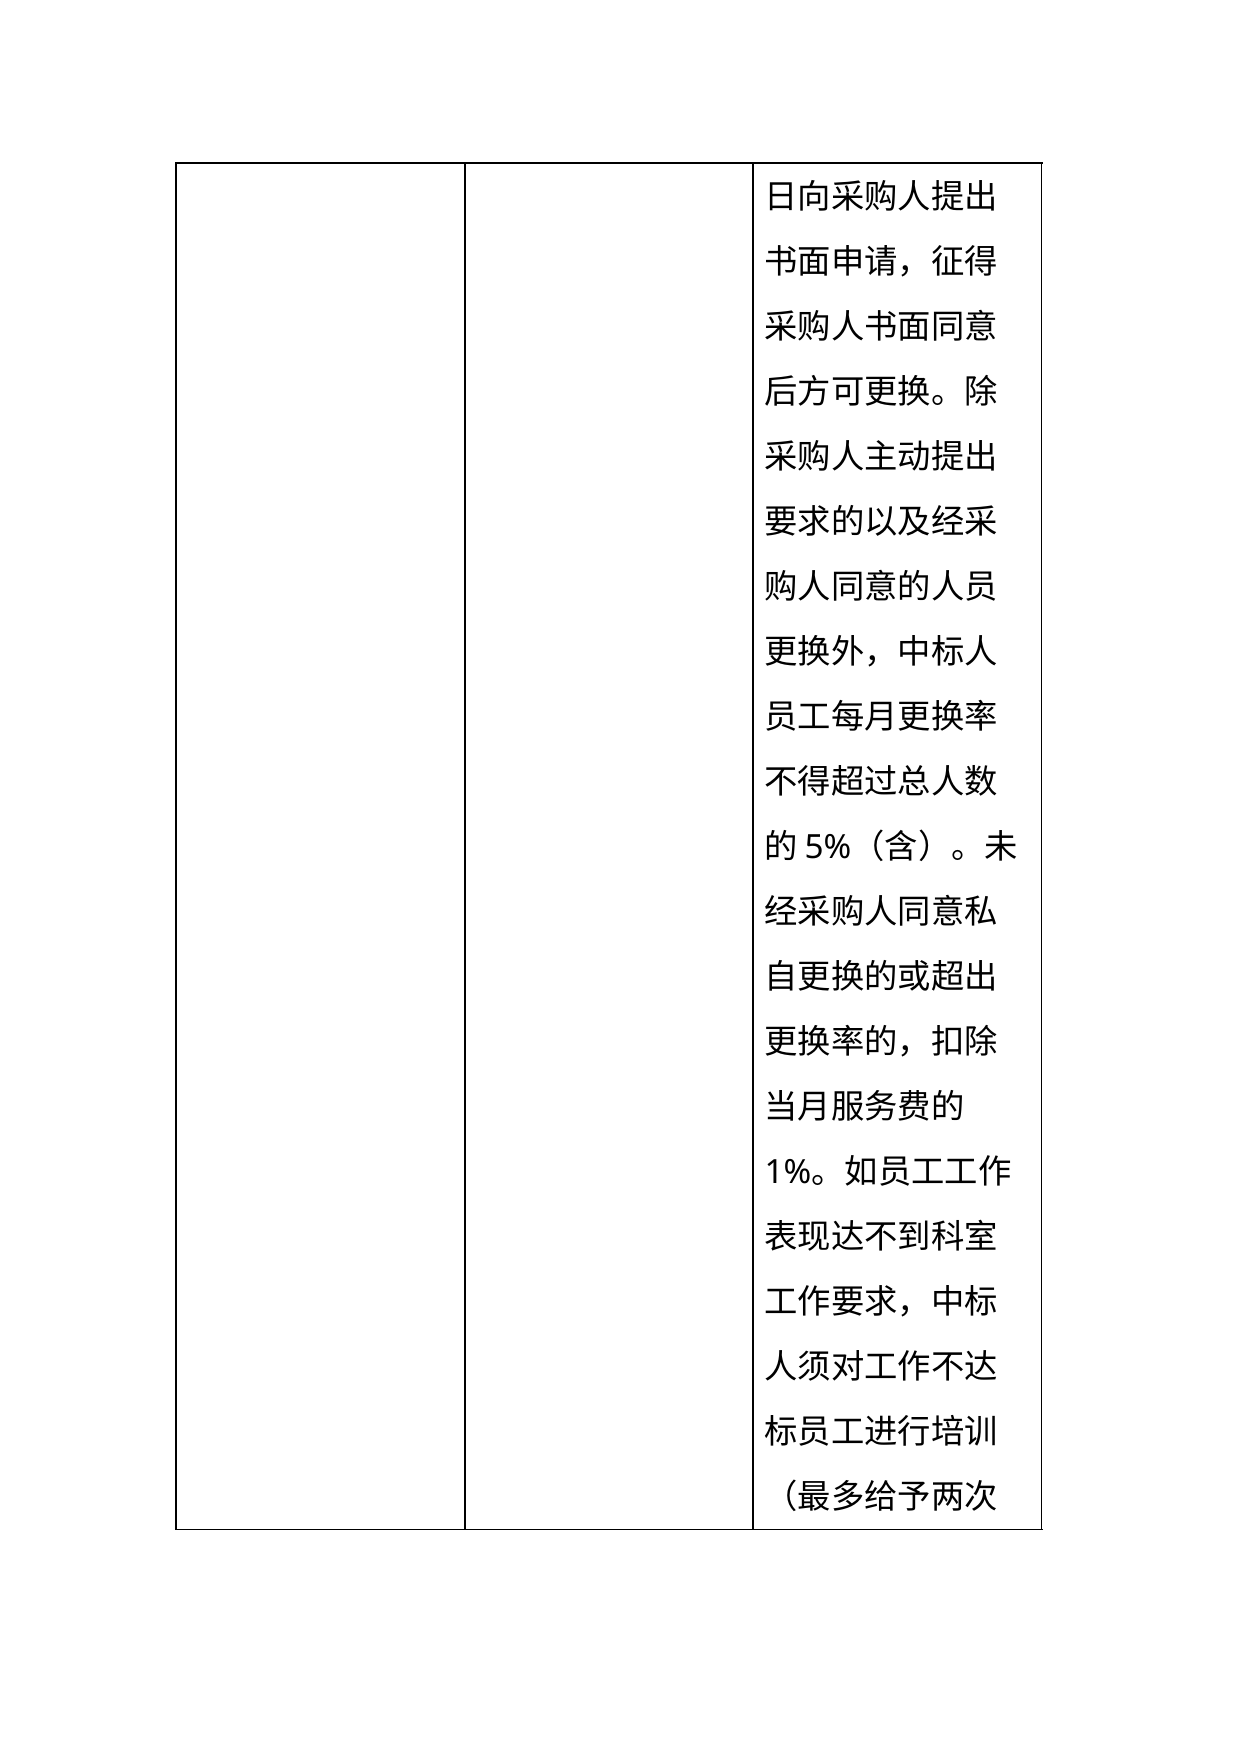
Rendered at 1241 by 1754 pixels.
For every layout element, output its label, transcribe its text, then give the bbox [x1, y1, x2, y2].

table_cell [754, 164, 1041, 1528]
table_cell 1 [466, 164, 752, 1528]
table_cell [177, 164, 464, 1528]
